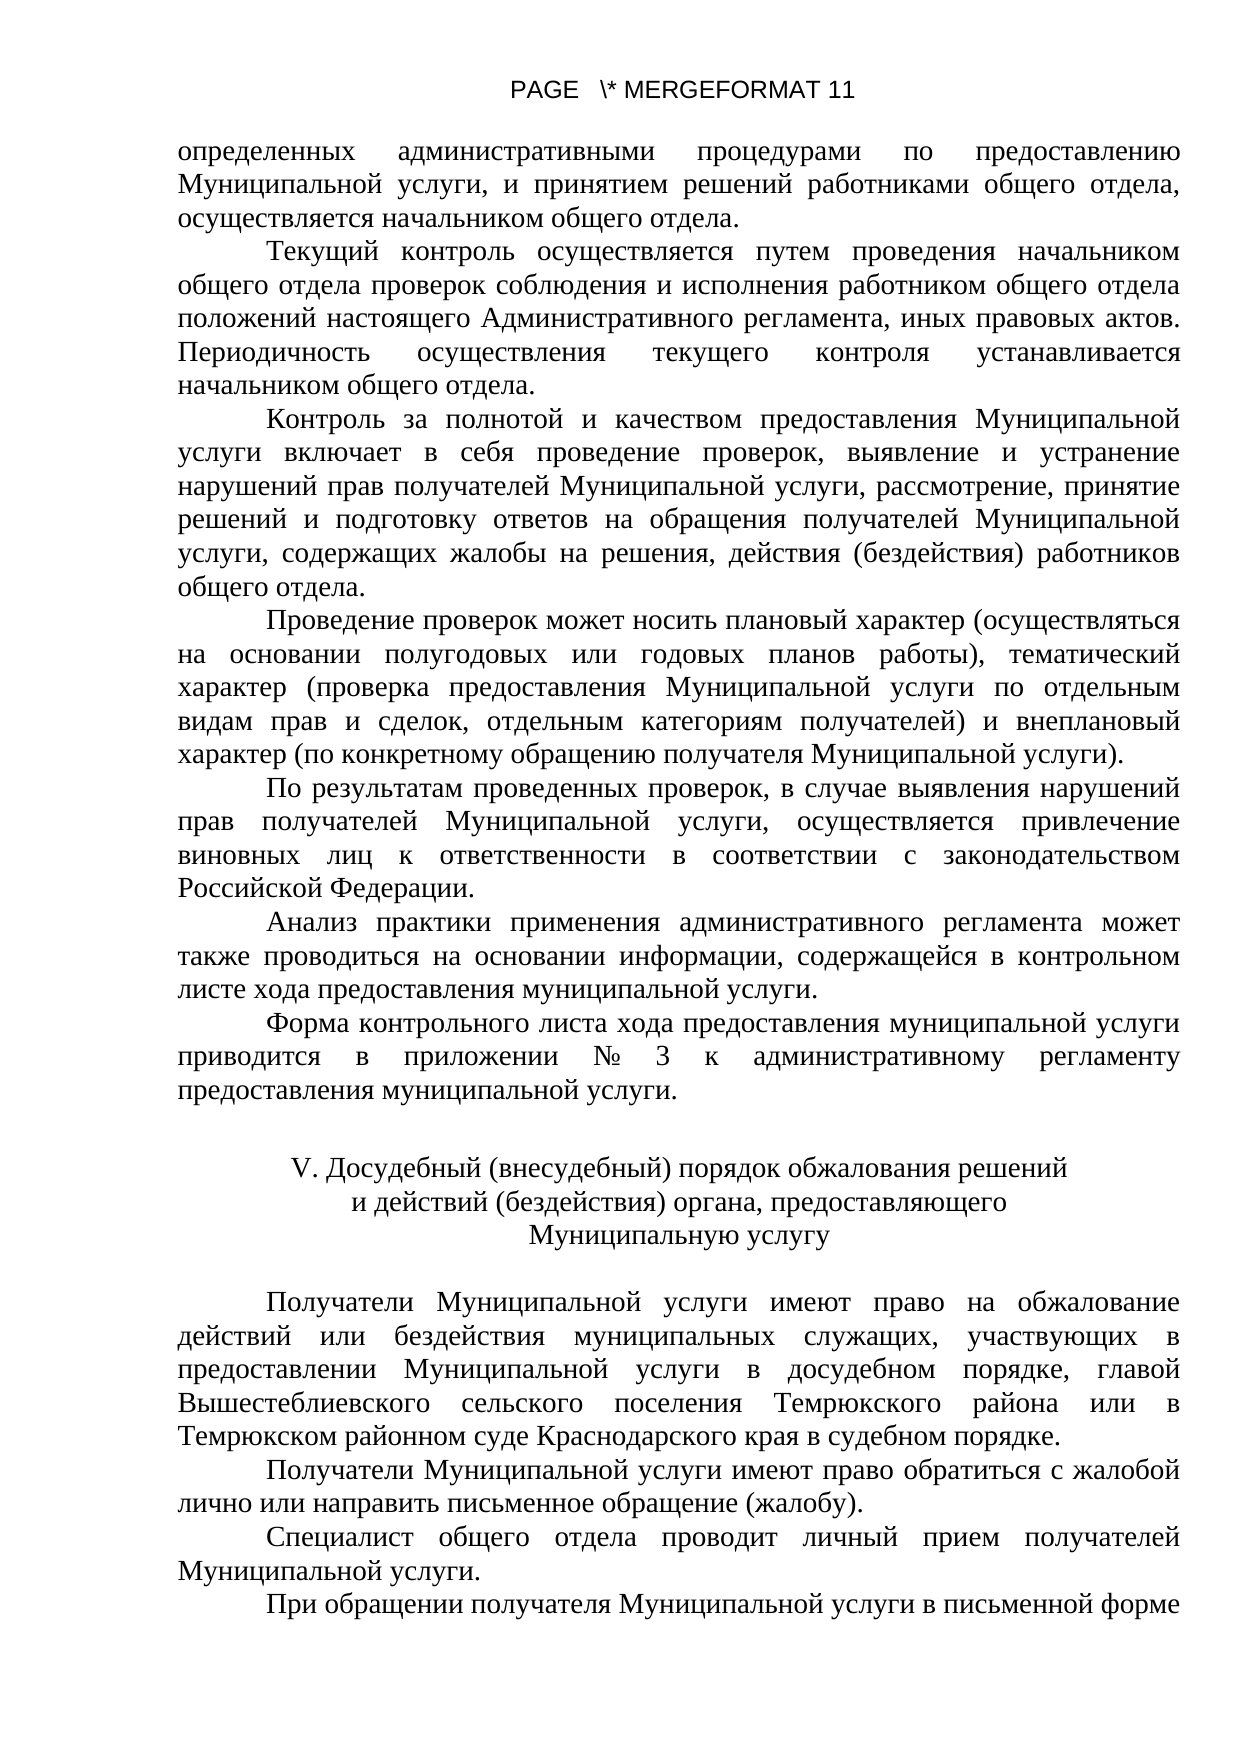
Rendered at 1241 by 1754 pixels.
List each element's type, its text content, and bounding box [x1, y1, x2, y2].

text Получатели Муниципальной услуги имеют право обратиться с жалобой лично или направить письменное обращение (жалобу). [177, 1452, 1181, 1519]
text Получатели Муниципальной услуги имеют право на обжалование действий или бездействия муниципальных служащих, участвующих в предоставлении Муниципальной услуги в досудебном порядке, главой Вышестеблиевского сельского поселения Темрюкского района или в Темрюкском районном суде Краснодарского края в судебном порядке. [177, 1284, 1181, 1452]
text Проведение проверок может носить плановый характер (осуществляться на основании полугодовых или годовых планов работы), тематический характер (проверка предоставления Муниципальной услуги по отдельным видам прав и сделок, отдельным категориям получателей) и внеплановый характер (по конкретному обращению получателя Муниципальной услуги). [177, 602, 1181, 770]
text По результатам проведенных проверок, в случае выявления нарушений прав получателей Муниципальной услуги, осуществляется привлечение виновных лиц к ответственности в соответствии с законодательством Российской Федерации. [177, 770, 1181, 904]
text Текущий контроль осуществляется путем проведения начальником общего отдела проверок соблюдения и исполнения работником общего отдела положений настоящего Административного регламента, иных правовых актов. Периодичность осуществления текущего контроля устанавливается начальником общего отдела. [177, 233, 1181, 401]
text Анализ практики применения административного регламента может также проводиться на основании информации, содержащейся в контрольном листе хода предоставления муниципальной услуги. [177, 904, 1181, 1005]
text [177, 133, 1181, 233]
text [177, 1586, 1181, 1620]
text Специалист общего отдела проводит личный прием получателей Муниципальной услуги. [177, 1519, 1181, 1586]
subtitle V. Досудебный (внесудебный) порядок обжалования решений и действий (бездействия) органа, предоставляющего Муниципальную услугу [177, 1150, 1181, 1251]
text Контроль за полнотой и качеством предоставления Муниципальной услуги включает в себя проведение проверок, выявление и устранение нарушений прав получателей Муниципальной услуги, рассмотрение, принятие решений и подготовку ответов на обращения получателей Муниципальной услуги, содержащих жалобы на решения, действия (бездействия) работников общего отдела. [177, 401, 1181, 602]
text Форма контрольного листа хода предоставления муниципальной услуги приводится в приложении № 3 к административному регламенту предоставления муниципальной услуги. [177, 1005, 1181, 1105]
